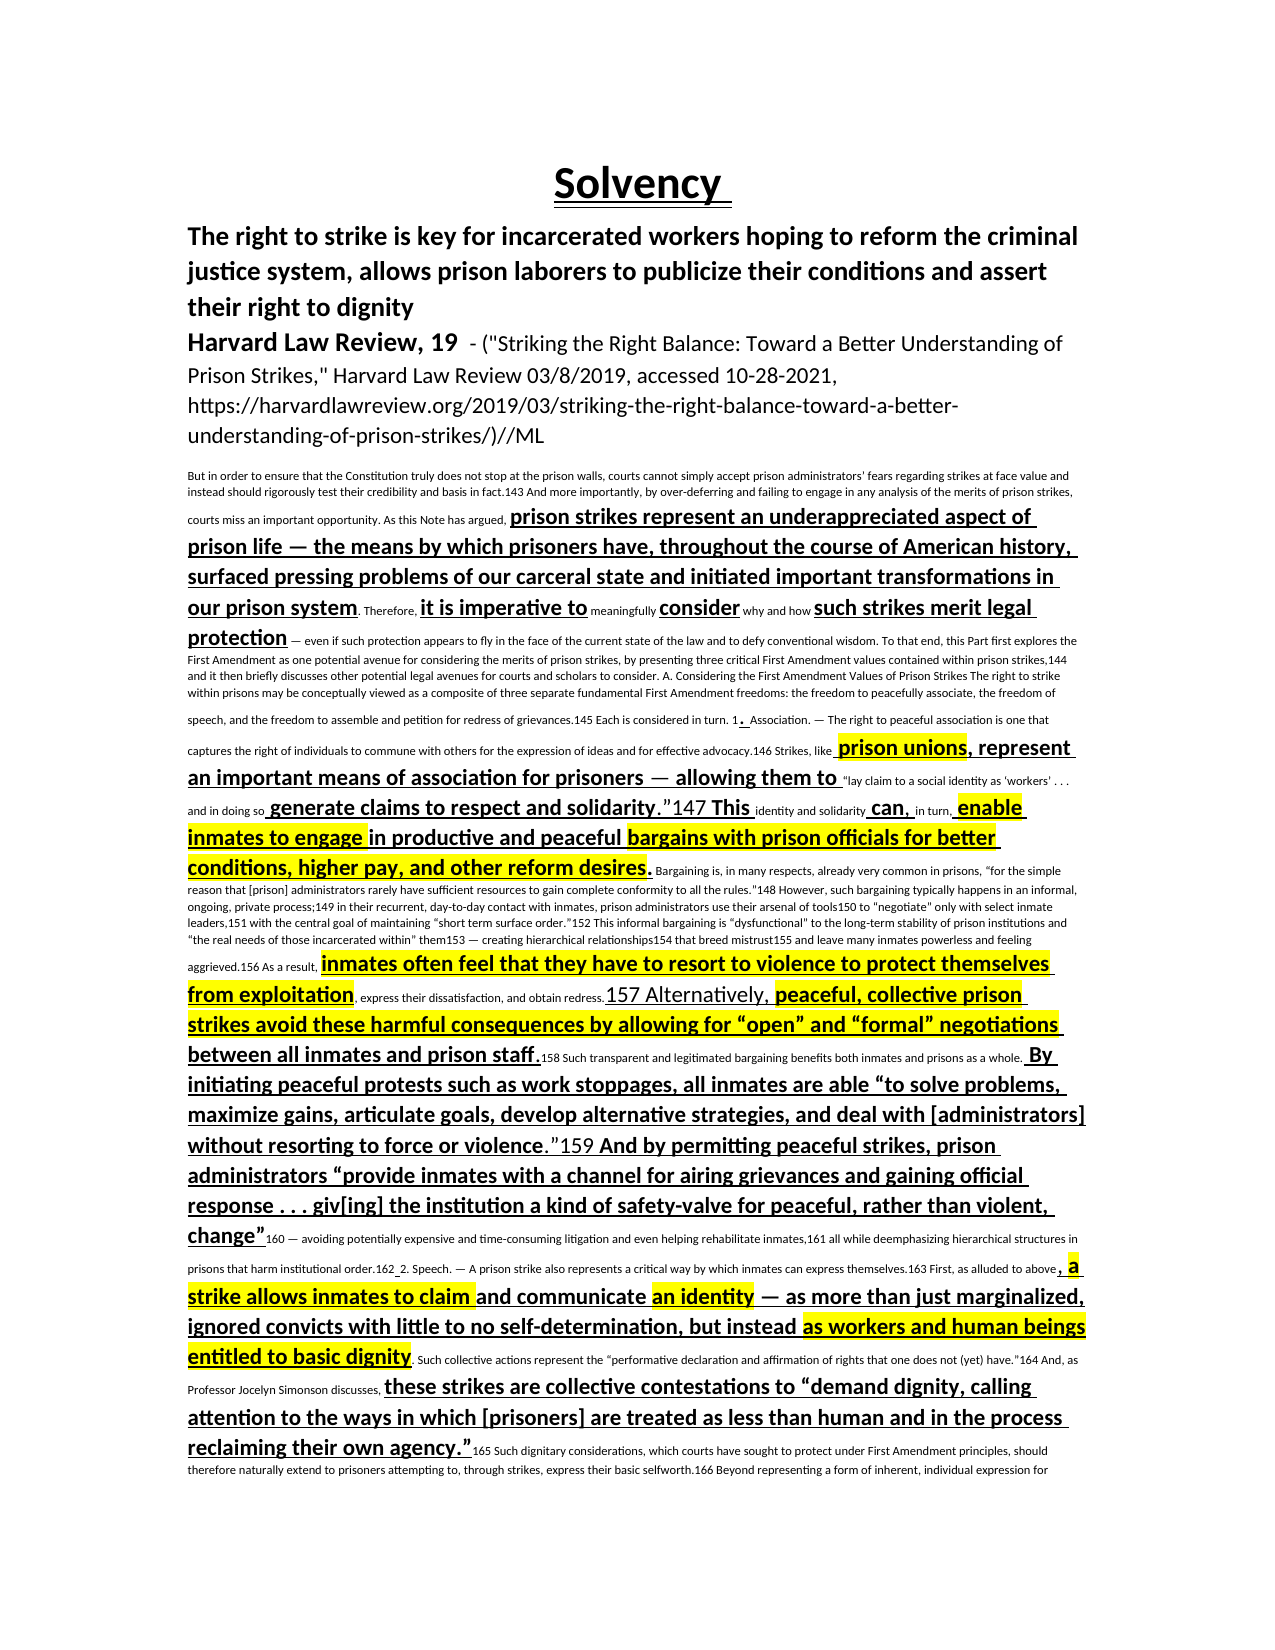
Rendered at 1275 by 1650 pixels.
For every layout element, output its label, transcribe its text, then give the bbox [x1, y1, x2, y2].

subtitle The right to strike is key for incarcerated workers hoping to reform the criminal justice system, allows prison laborers to publicize their conditions and assert their right to dignity [187, 219, 1087, 323]
subtitle Solvency [187, 154, 1087, 210]
text Harvard Law Review, 19 - ("Striking the Right Balance: Toward a Better Understanding of Prison Strikes," Harvard Law Review 03/8/2019, accessed 10-28-2021, https://harvardlawreview.org/2019/03/striking-the-right-balance-toward-a-better-understanding-of-prison-strikes/)//ML [187, 326, 1087, 449]
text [187, 468, 1087, 1477]
